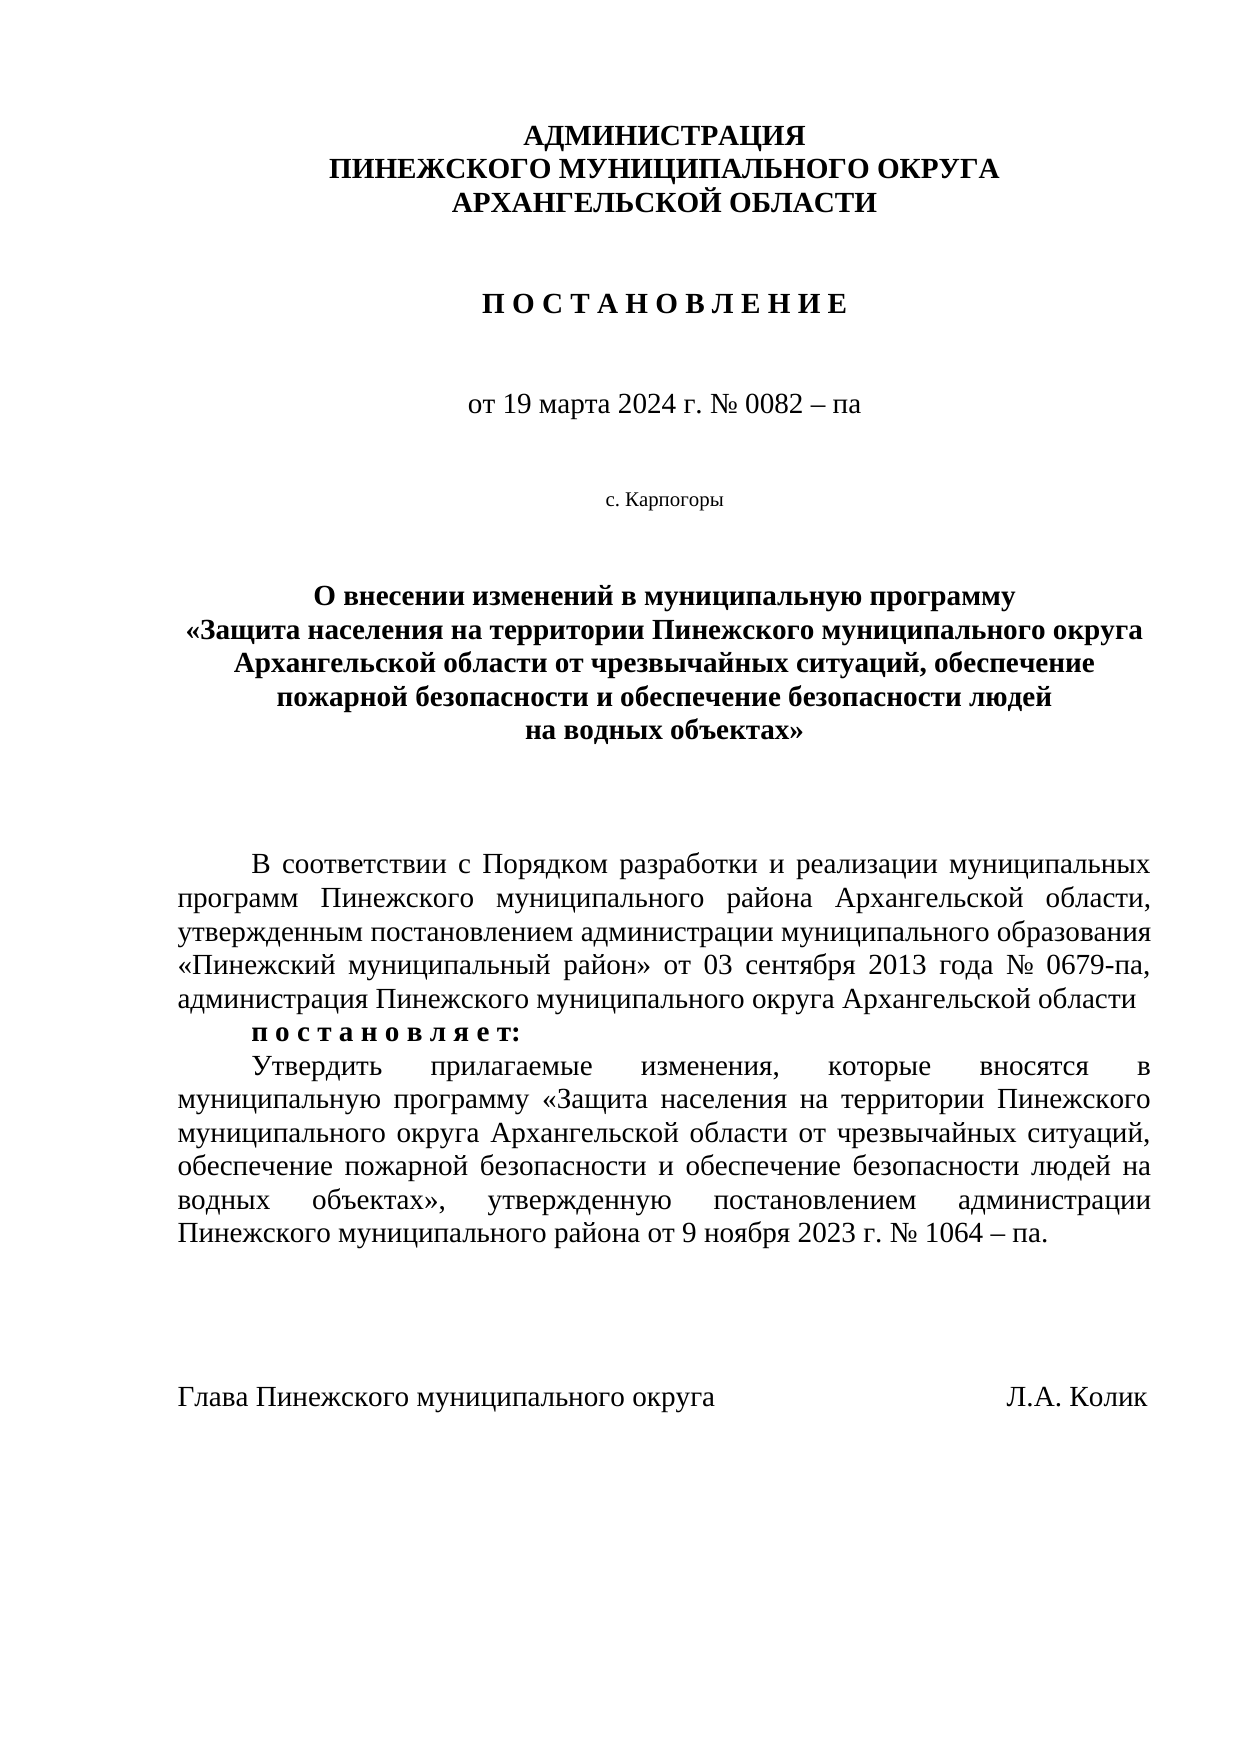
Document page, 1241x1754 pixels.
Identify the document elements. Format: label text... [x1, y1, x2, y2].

text с. Карпогоры [177, 487, 1152, 511]
text ПИНЕЖСКОГО МУНИЦИПАЛЬНОГО ОКРУГА [177, 152, 1152, 185]
text Глава Пинежского муниципального округа Л.А. Колик [177, 1379, 1152, 1412]
text П О С Т А Н О В Л Е Н И Е [177, 286, 1152, 319]
text АДМИНИСТРАЦИЯ [177, 118, 1152, 152]
text п о с т а н о в л я е т: [177, 1014, 1152, 1048]
text «Защита населения на территории Пинежского муниципального округа Архангельской области от чрезвычайных ситуаций, обеспечение пожарной безопасности и обеспечение безопасности людей [177, 612, 1152, 712]
text АРХАНГЕЛЬСКОЙ ОБЛАСТИ [177, 185, 1152, 219]
text Утвердить прилагаемые изменения, которые вносятся в муниципальную программу «Защита населения на территории Пинежского муниципального округа Архангельской области от чрезвычайных ситуаций, обеспечение пожарной безопасности и обеспечение безопасности людей на водных объектах», утвержденную постановлением администрации Пинежского муниципального района от 9 ноября 2023 г. № 1064 – па. [177, 1048, 1152, 1249]
text от 19 марта 2024 г. № 0082 – па [177, 386, 1152, 420]
text О внесении изменений в муниципальную программу [177, 578, 1152, 612]
text на водных объектах» [177, 712, 1152, 746]
text В соответствии с Порядком разработки и реализации муниципальных программ Пинежского муниципального района Архангельской области, утвержденным постановлением администрации муниципального образования «Пинежский муниципальный район» от 03 сентября 2013 года № 0679-па, администрация Пинежского муниципального округа Архангельской области [177, 847, 1152, 1014]
